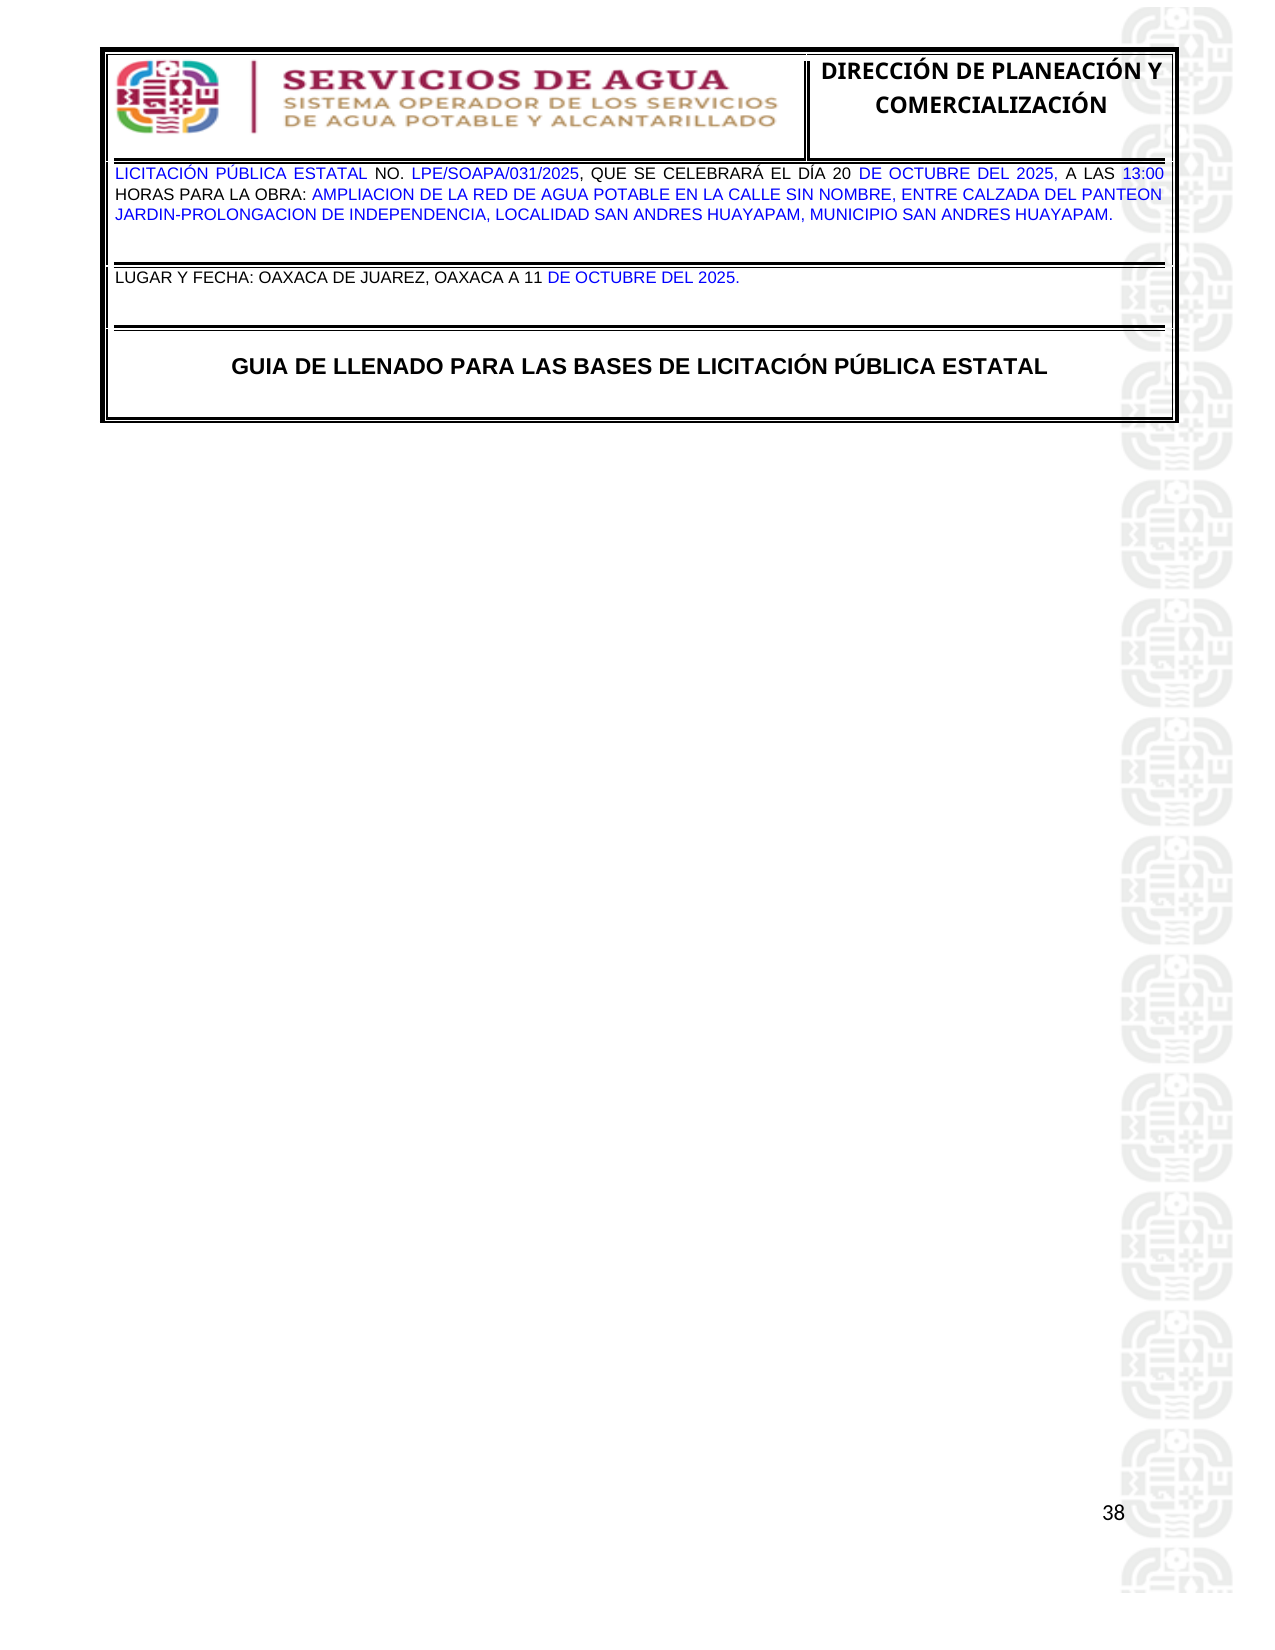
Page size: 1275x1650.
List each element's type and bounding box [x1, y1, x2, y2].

picture [1110, 65, 1118, 76]
picture [1106, 1507, 1111, 1519]
picture [112, 55, 786, 146]
picture [1106, 52, 1175, 421]
picture [1106, 7, 1236, 1593]
